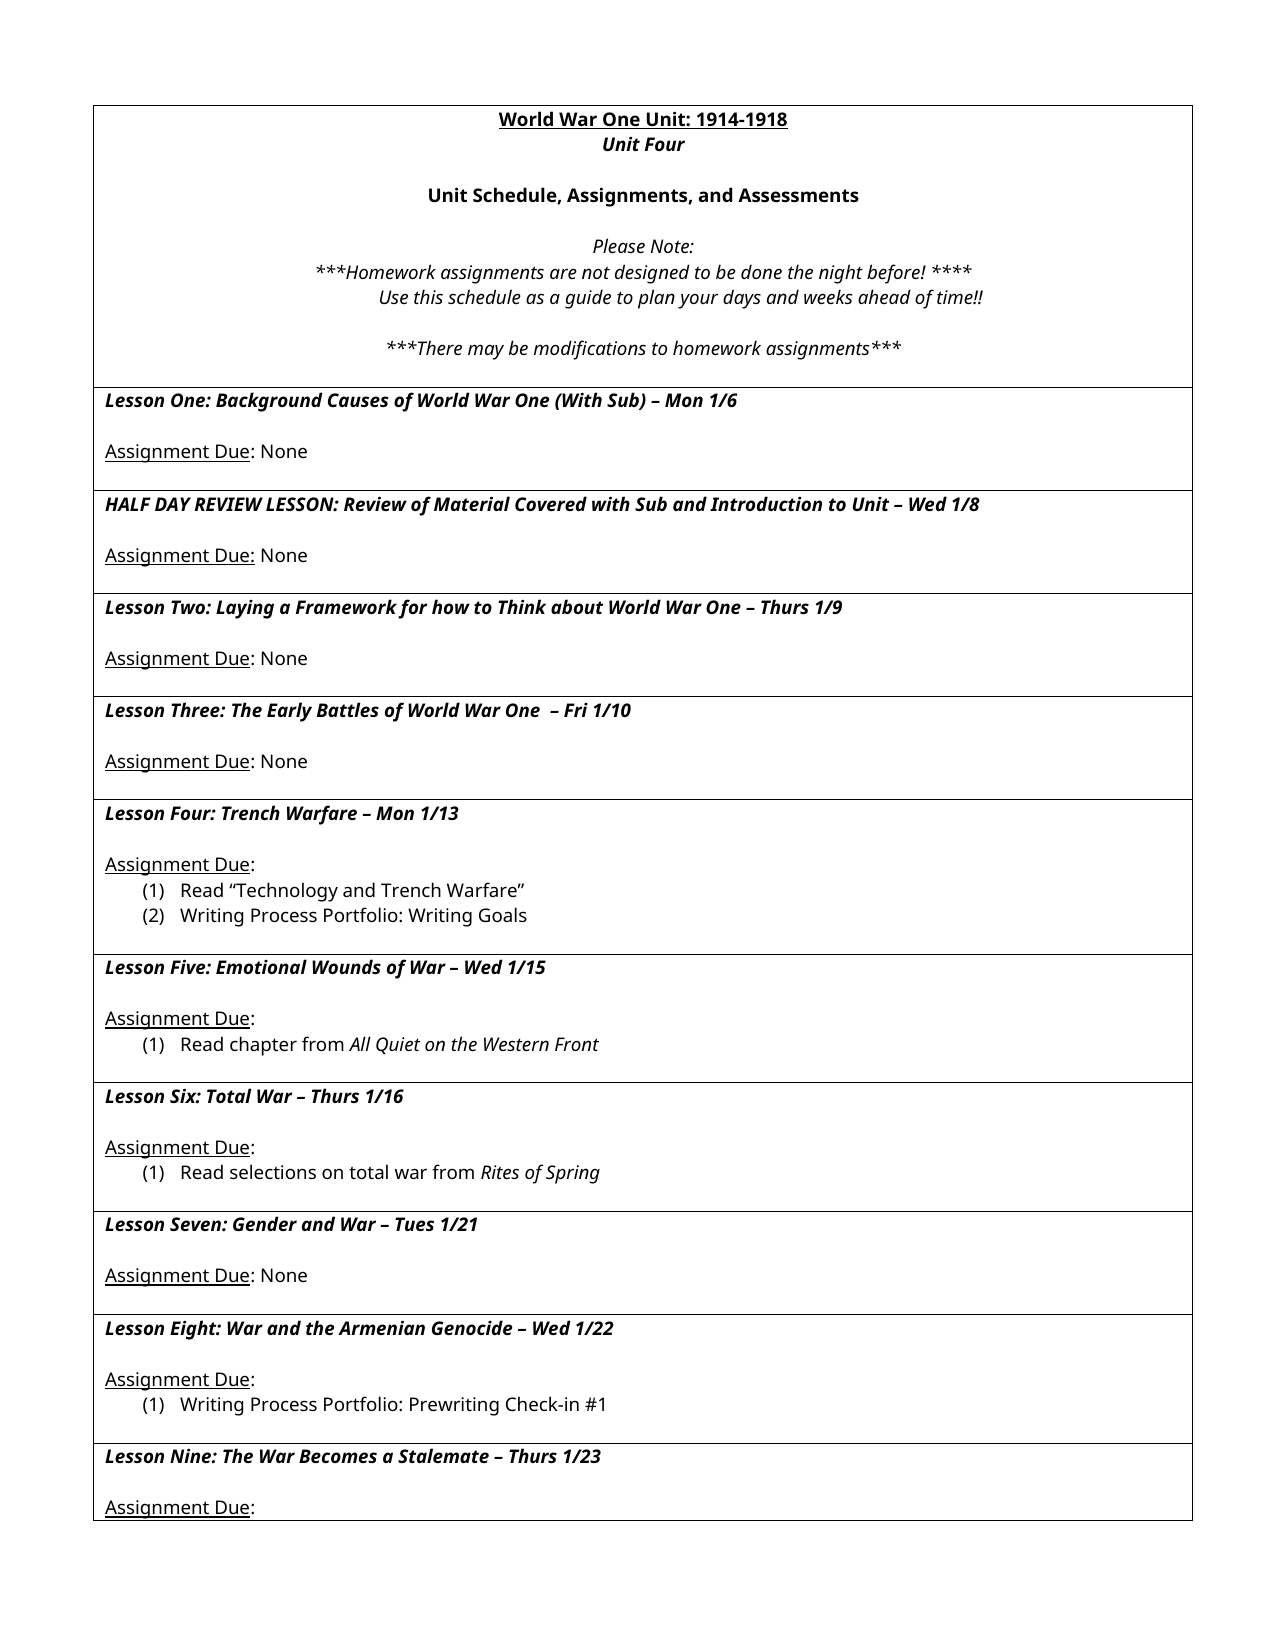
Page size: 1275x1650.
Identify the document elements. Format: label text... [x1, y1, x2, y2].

table_cell Lesson Two: Laying a Framework for how to Think about World War One – Thurs 1/9 Assignment Due: None [94, 594, 1192, 696]
table_cell Lesson Five: Emotional Wounds of War – Wed 1/15 Assignment Due: Read chapter from All Quiet on the Western Front [94, 955, 1192, 1082]
table_header World War One Unit: 1914-1918 Unit Four Unit Schedule, Assignments, and Assessments Please Note: ***Homework assignments are not designed to be done the night before! **** Use this schedule as a guide to plan your days and weeks ahead of time!! ***There may be modifications to homework assignments*** [94, 106, 1192, 387]
table_cell Lesson Three: The Early Battles of World War One – Fri 1/10 Assignment Due: None [94, 697, 1192, 799]
table_cell Lesson Four: Trench Warfare – Mon 1/13 Assignment Due: Read “Technology and Trench Warfare” Writing Process Portfolio: Writing Goals [94, 800, 1192, 953]
table_cell Lesson One: Background Causes of World War One (With Sub) – Mon 1/6 Assignment Due: None [94, 388, 1192, 490]
table_cell Lesson Seven: Gender and War – Tues 1/21 Assignment Due: None [94, 1212, 1192, 1314]
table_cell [94, 1444, 1192, 1520]
table_cell Lesson Eight: War and the Armenian Genocide – Wed 1/22 Assignment Due: Writing Process Portfolio: Prewriting Check-in #1 [94, 1315, 1192, 1442]
table_cell HALF DAY REVIEW LESSON: Review of Material Covered with Sub and Introduction to Unit – Wed 1/8 Assignment Due: None [94, 491, 1192, 593]
table_cell Lesson Six: Total War – Thurs 1/16 Assignment Due: Read selections on total war from Rites of Spring [94, 1083, 1192, 1211]
